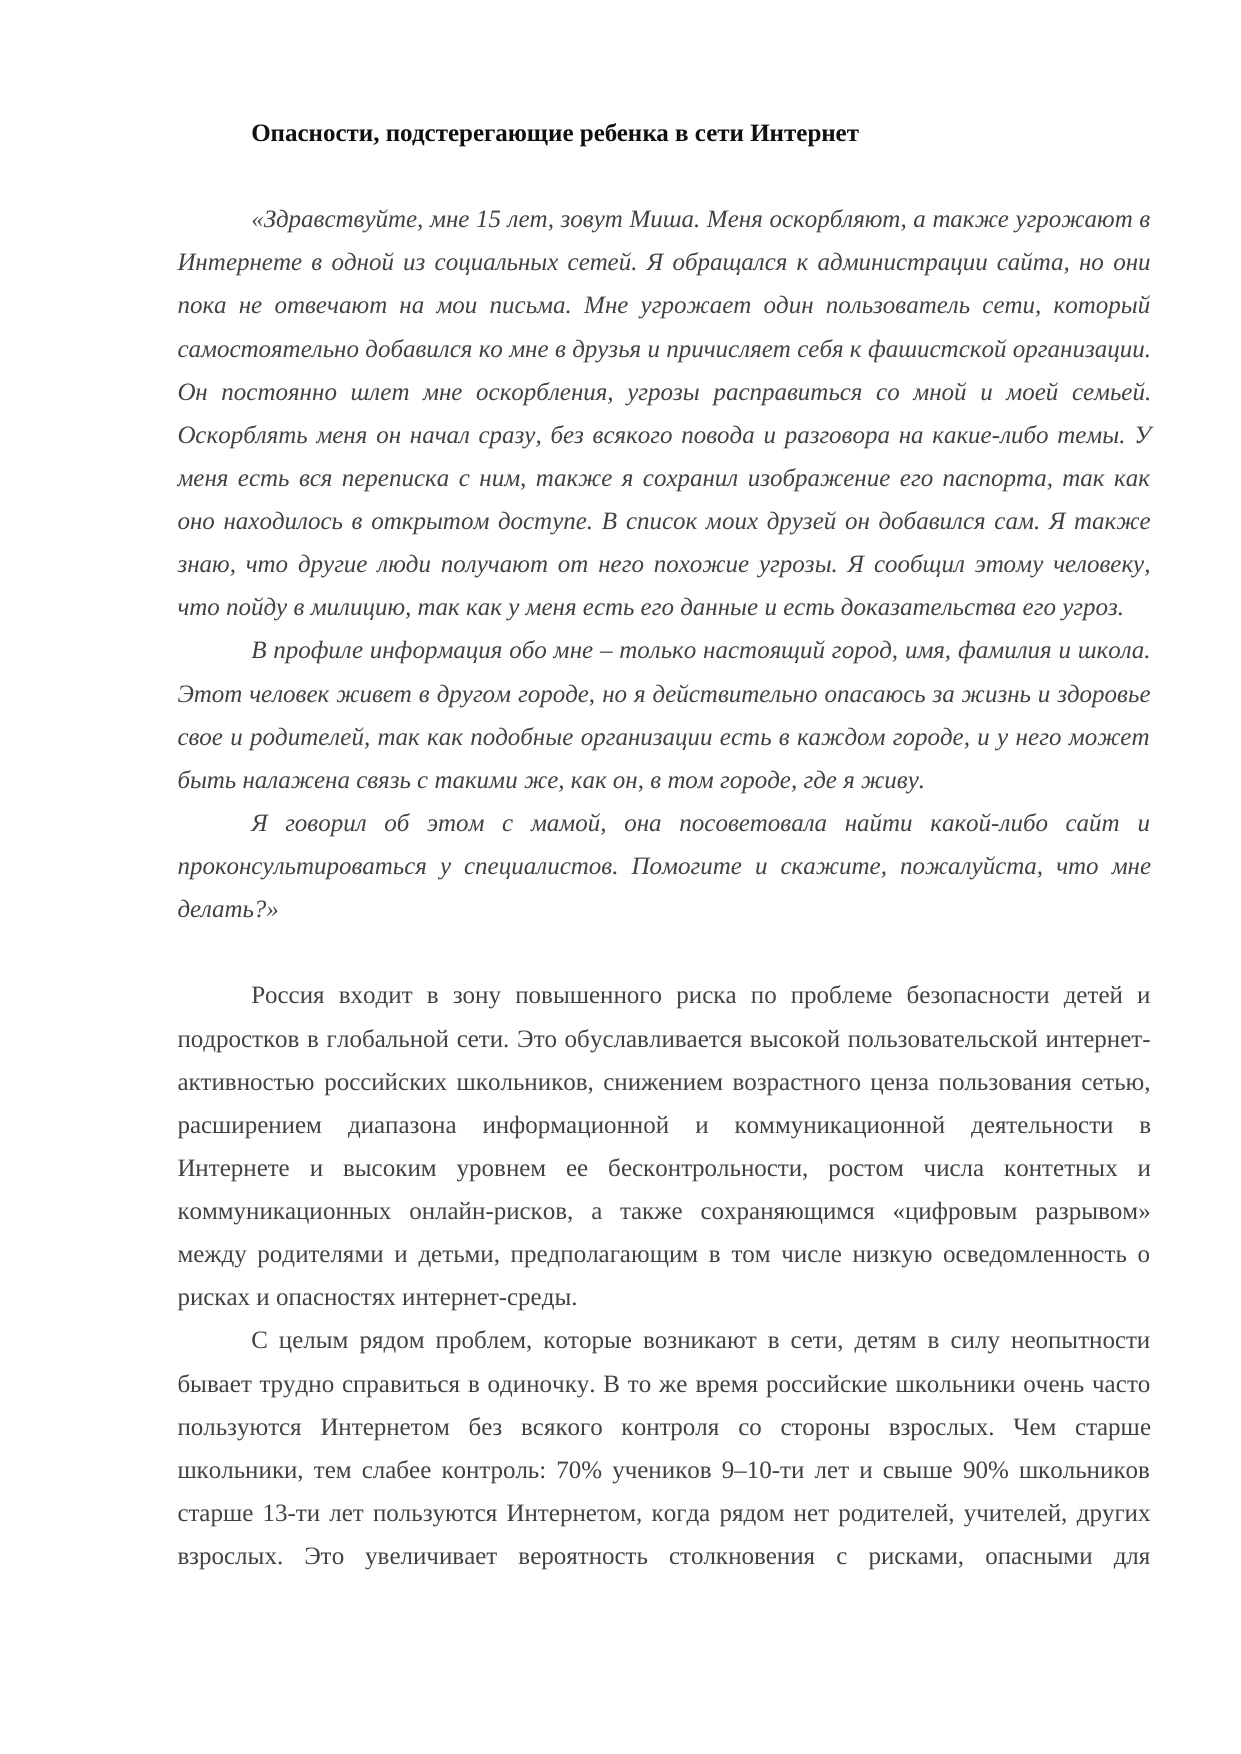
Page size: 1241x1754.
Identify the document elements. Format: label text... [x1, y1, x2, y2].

text Опасности, подстерегающие ребенка в сети Интернет [177, 118, 1152, 147]
text В профиле информация обо мне – только настоящий город, имя, фамилия и школа. Этот человек живет в другом городе, но я действительно опасаюсь за жизнь и здоровье свое и родителей, так как подобные организации есть в каждом городе, и у него может быть налажена связь с такими же, как он, в том городе, где я живу. [177, 636, 1152, 794]
text Я говорил об этом с мамой, она посоветовала найти какой-либо сайт и проконсультироваться у специалистов. Помогите и скажите, пожалуйста, что мне делать?» [177, 808, 1152, 923]
text «Здравствуйте, мне 15 лет, зовут Миша. Меня оскорбляют, а также угрожают в Интернете в одной из социальных сетей. Я обращался к администрации сайта, но они пока не отвечают на мои письма. Мне угрожает один пользователь сети, который самостоятельно добавился ко мне в друзья и причисляет себя к фашистской организации. Он постоянно шлет мне оскорбления, угрозы расправиться со мной и моей семьей. Оскорблять меня он начал сразу, без всякого повода и разговора на какие-либо темы. У меня есть вся переписка с ним, также я сохранил изображение его паспорта, так как оно находилось в открытом доступе. В список моих друзей он добавился сам. Я также знаю, что другие люди получают от него похожие угрозы. Я сообщил этому человеку, что пойду в милицию, так как у меня есть его данные и есть доказательства его угроз. [177, 204, 1152, 621]
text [177, 1326, 1152, 1570]
text Россия входит в зону повышенного риска по проблеме безопасности детей и подростков в глобальной сети. Это обуславливается высокой пользовательской интернет-активностью российских школьников, снижением возрастного ценза пользования сетью, расширением диапазона информационной и коммуникационной деятельности в Интернете и высоким уровнем ее бесконтрольности, ростом числа контетных и коммуникационных онлайн-рисков, а также сохраняющимся «цифровым разрывом» между родителями и детьми, предполагающим в том числе низкую осведомленность о рисках и опасностях интернет-среды. [177, 981, 1152, 1311]
